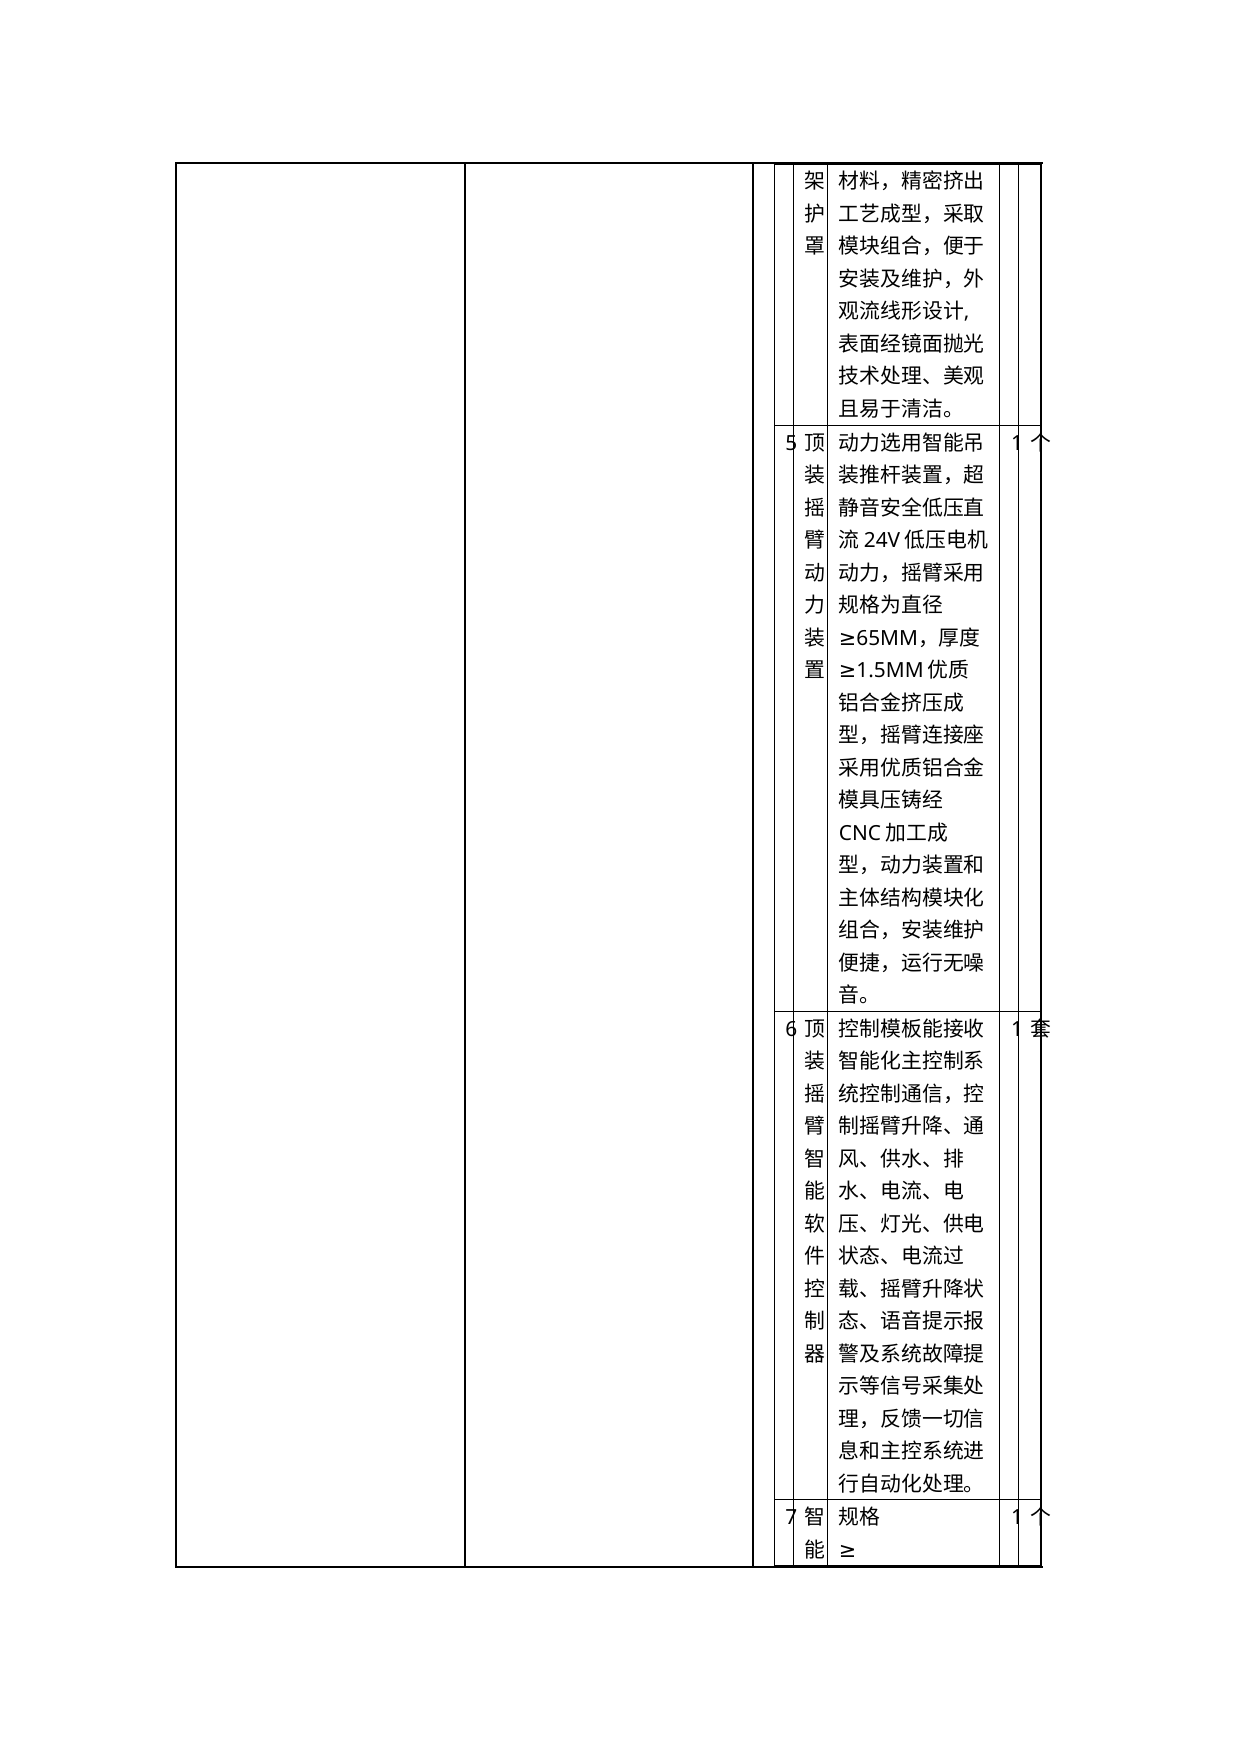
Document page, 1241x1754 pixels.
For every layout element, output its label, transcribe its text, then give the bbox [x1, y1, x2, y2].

table_cell 智能化学吊装实验室56座 智能生物吊装实验室56座 智能物理吊装实验室56座 虚拟实验软件（初高中） [775, 426, 793, 1011]
table_cell 智能化学吊装实验室56座 智能生物吊装实验室56座 智能物理吊装实验室56座 虚拟实验软件（初高中） [1019, 1012, 1040, 1499]
table_cell 智能化学吊装实验室56座 智能生物吊装实验室56座 智能物理吊装实验室56座 虚拟实验软件（初高中） [828, 1012, 999, 1499]
table_cell 智能化学吊装实验室56座 智能生物吊装实验室56座 智能物理吊装实验室56座 虚拟实验软件（初高中） [775, 1012, 793, 1499]
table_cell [1000, 1500, 1018, 1565]
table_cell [775, 1500, 793, 1565]
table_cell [754, 164, 774, 1566]
table_cell 智能化学吊装实验室56座 智能生物吊装实验室56座 智能物理吊装实验室56座 虚拟实验软件（初高中） [794, 1012, 827, 1499]
table_cell 智能化学吊装实验室56座 智能生物吊装实验室56座 智能物理吊装实验室56座 虚拟实验软件（初高中） [1019, 426, 1040, 1011]
table_cell [466, 164, 752, 1566]
table_cell 智能化学吊装实验室56座 智能生物吊装实验室56座 智能物理吊装实验室56座 虚拟实验软件（初高中） [1000, 426, 1018, 1011]
table_cell 智能化学吊装实验室56座 智能生物吊装实验室56座 智能物理吊装实验室56座 虚拟实验软件（初高中） [794, 426, 827, 1011]
table_cell 1 [177, 164, 464, 1566]
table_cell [794, 165, 827, 425]
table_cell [1000, 165, 1018, 425]
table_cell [794, 1500, 827, 1565]
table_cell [828, 165, 999, 425]
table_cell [1019, 1500, 1040, 1565]
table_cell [775, 165, 793, 425]
table_cell 智能化学吊装实验室56座 智能生物吊装实验室56座 智能物理吊装实验室56座 虚拟实验软件（初高中） [828, 426, 999, 1011]
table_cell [1019, 165, 1040, 425]
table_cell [828, 1500, 999, 1565]
table_cell 智能化学吊装实验室56座 智能生物吊装实验室56座 智能物理吊装实验室56座 虚拟实验软件（初高中） [1000, 1012, 1018, 1499]
